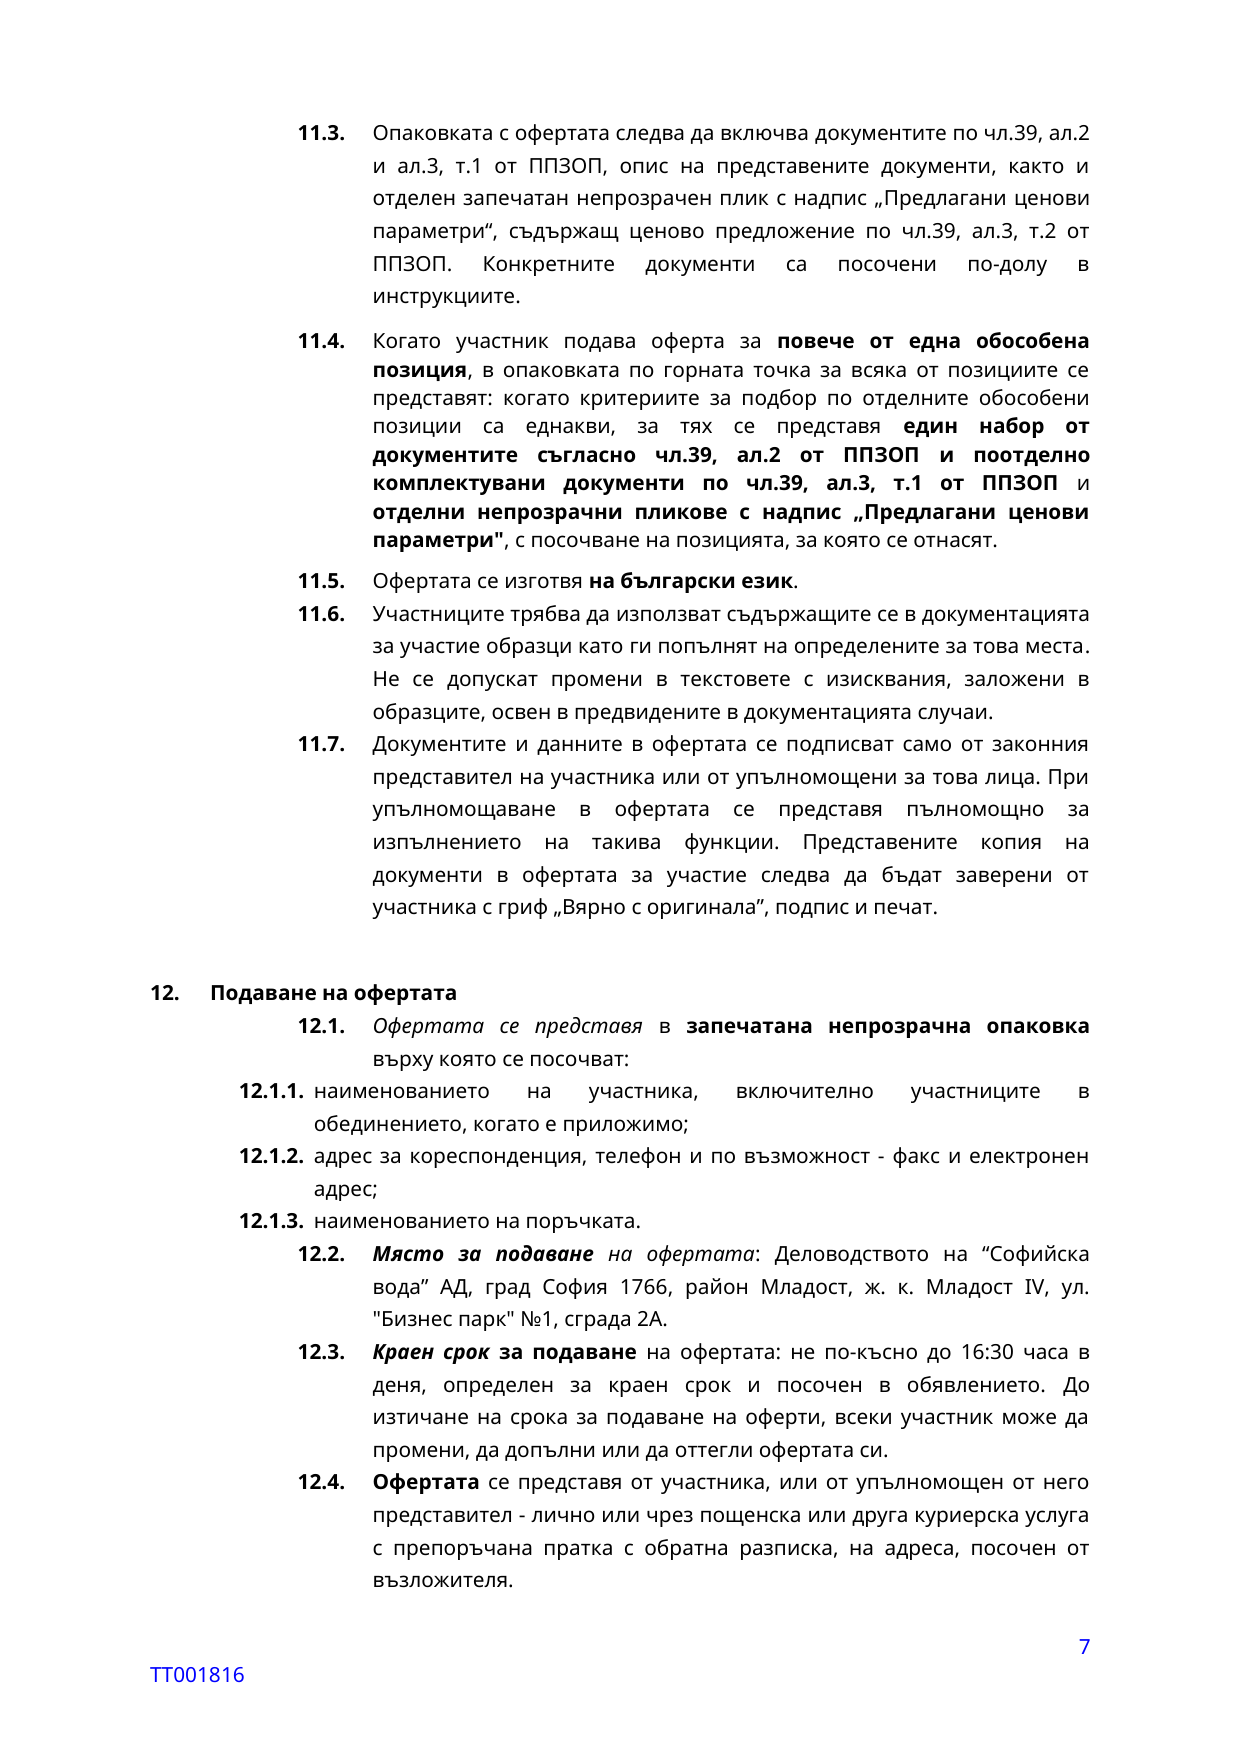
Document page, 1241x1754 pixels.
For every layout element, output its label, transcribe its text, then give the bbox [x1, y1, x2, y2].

list наименованието на поръчката. [239, 1207, 1090, 1235]
list Опаковката с офертата следва да включва документите по чл.39, ал.2 и ал.3, т.1 от ППЗОП, опис на представените документи, както и отделен запечатан непрозрачен плик с надпис „Предлагани ценови параметри“, съдържащ ценово предложение по чл.39, ал.3, т.2 от ППЗОП. Конкретните документи са посочени по-долу в инструкциите. [297, 118, 1090, 310]
list Офертата се представя от участника, или от упълномощен от него представител - лично или чрез пощенска или друга куриерска услуга с препоръчана пратка с обратна разписка, на адреса, посочен от възложителя. [297, 1467, 1090, 1594]
list Когато участник подава оферта за повече от една обособена позиция, в опаковката по горната точка за всяка от позициите се представят: когато критериите за подбор по отделните обособени позиции са еднакви, за тях се представя един набор от документите съгласно чл.39, ал.2 от ППЗОП и поотделно комплектувани документи по чл.39, ал.3, т.1 от ППЗОП и отделни непрозрачни пликове с надпис „Предлагани ценови параметри", с посочване на позицията, за която се отнасят. [297, 326, 1090, 554]
list Офертата се представя в запечатана непрозрачна опаковка върху която се посочват: [297, 1011, 1090, 1072]
list Място за подаване на офертата: Деловодството на “Софийска вода” АД, град София 1766, район Младост, ж. к. Младост ІV, ул. "Бизнес парк" №1, сграда 2А. [297, 1239, 1090, 1333]
list Участниците трябва да използват съдържащите се в документацията за участие образци като ги попълнят на определените за това места. Не се допускат промени в текстовете с изисквания, заложени в образците, освен в предвидените в документацията случаи. [297, 599, 1090, 725]
list Офертата се изготвя на български език. [297, 566, 1090, 595]
list Документите и данните в офертата се подписват само от законния представител на участника или от упълномощени за това лица. При упълномощаване в офертата се представя пълномощно за изпълнението на такива функции. Представените копия на документи в офертата за участие следва да бъдат заверени от участника с гриф „Вярно с оригинала”, подпис и печат. [297, 729, 1090, 921]
list Подаване на офертата [150, 978, 1090, 1007]
list адрес за кореспонденция, телефон и по възможност - факс и електронен адрес; [239, 1141, 1090, 1202]
list наименованието на участника, включително участниците в обединението, когато е приложимо; [239, 1076, 1090, 1137]
list Краен срок за подаване на офертата: не по-късно до 16:30 часа в деня, определен за краен срок и посочен в обявлението. До изтичане на срока за подаване на оферти, всеки участник може да промени, да допълни или да оттегли офертата си. [297, 1337, 1090, 1463]
